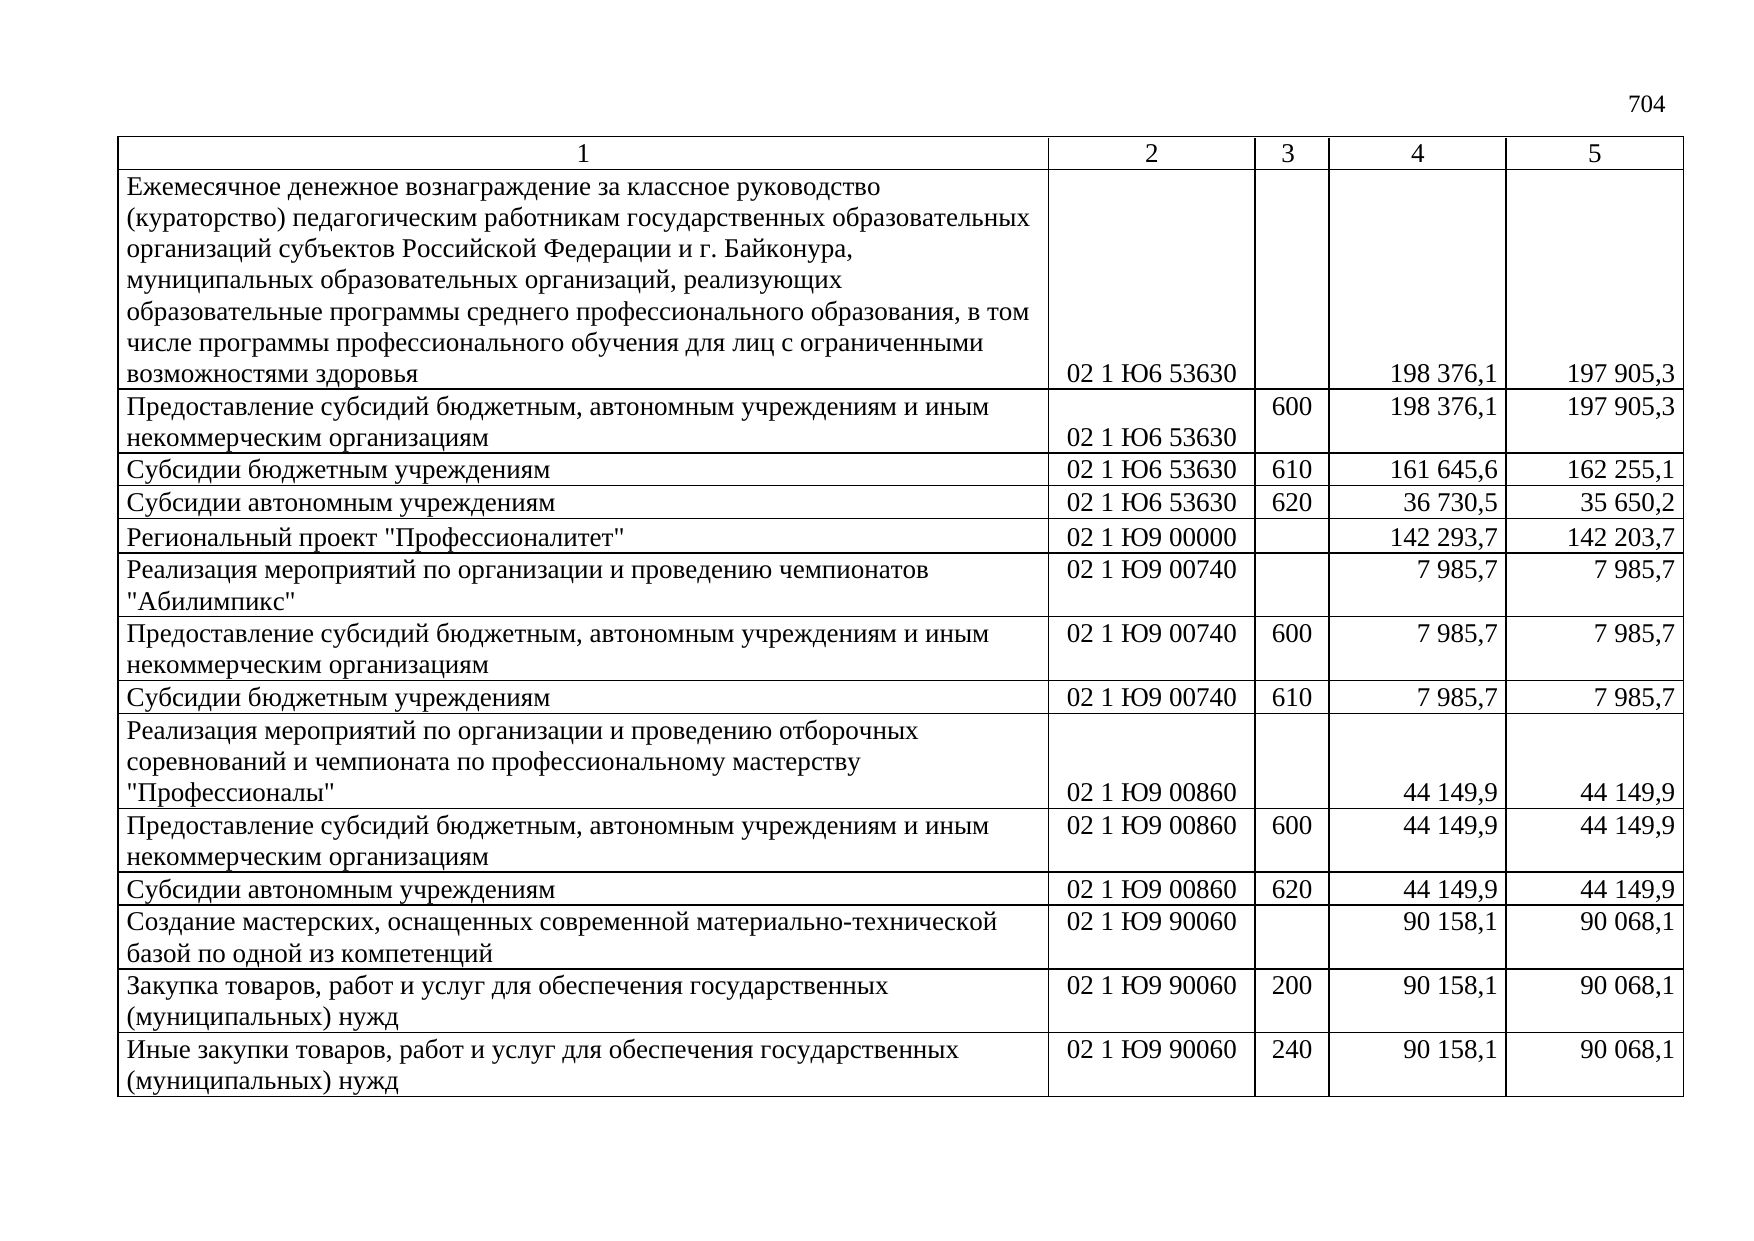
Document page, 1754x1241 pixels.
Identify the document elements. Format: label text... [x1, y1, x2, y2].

table_cell 142 293,7 [1330, 519, 1505, 552]
table_cell 7 985,7 [1507, 617, 1683, 680]
table_cell 197 905,3 [1507, 170, 1683, 388]
table_cell 90 068,1 [1507, 1033, 1683, 1096]
table_cell 600 [1256, 390, 1328, 452]
table_cell 7 985,7 [1330, 554, 1505, 616]
table_cell 90 158,1 [1330, 1033, 1505, 1096]
table_cell 7 985,7 [1330, 681, 1505, 712]
table_cell Субсидии бюджетным учреждениям [119, 681, 1048, 712]
table_cell Субсидии автономным учреждениям [119, 486, 1048, 517]
table_cell 02 1 Ю9 00740 [1049, 617, 1254, 680]
table_cell Региональный проект "Профессионалитет" [119, 519, 1048, 552]
table_cell Иные закупки товаров, работ и услуг для обеспечения государственных (муниципальных) нужд [119, 1033, 1048, 1096]
table_header 5 [1507, 137, 1683, 168]
table_cell 44 149,9 [1330, 873, 1505, 904]
table_cell 610 [1256, 454, 1328, 485]
table_cell Реализация мероприятий по организации и проведению чемпионатов "Абилимпикс" [119, 554, 1048, 616]
table_cell 161 645,6 [1330, 454, 1505, 485]
table_cell 44 149,9 [1330, 809, 1505, 871]
table_cell 200 [1256, 970, 1328, 1032]
table_cell 02 1 Ю9 90060 [1049, 1033, 1254, 1096]
table_cell Субсидии бюджетным учреждениям [119, 454, 1048, 485]
table_cell 02 1 Ю9 90060 [1049, 970, 1254, 1032]
table_cell 7 985,7 [1507, 681, 1683, 712]
table_cell Предоставление субсидий бюджетным, автономным учреждениям и иным некоммерческим организациям [119, 390, 1048, 452]
table_cell 44 149,9 [1330, 714, 1505, 807]
table_cell 02 1 Ю6 53630 [1049, 486, 1254, 517]
table_cell 35 650,2 [1507, 486, 1683, 517]
table_cell Предоставление субсидий бюджетным, автономным учреждениям и иным некоммерческим организациям [119, 809, 1048, 871]
table_cell 240 [1256, 1033, 1328, 1096]
table_cell 620 [1256, 873, 1328, 904]
table_cell 36 730,5 [1330, 486, 1505, 517]
table_cell 02 1 Ю6 53630 [1049, 454, 1254, 485]
table_cell 90 158,1 [1330, 970, 1505, 1032]
table_cell 600 [1256, 617, 1328, 680]
table_cell 02 1 Ю9 00860 [1049, 714, 1254, 807]
table_cell 02 1 Ю6 53630 [1049, 170, 1254, 388]
table_cell 02 1 Ю9 90060 [1049, 906, 1254, 968]
table_cell 7 985,7 [1507, 554, 1683, 616]
table_cell 44 149,9 [1507, 873, 1683, 904]
table_cell Субсидии автономным учреждениям [119, 873, 1048, 904]
table_cell 44 149,9 [1507, 809, 1683, 871]
table_cell 162 255,1 [1507, 454, 1683, 485]
table_cell 44 149,9 [1507, 714, 1683, 807]
table_header 4 [1330, 137, 1506, 168]
table_cell Создание мастерских, оснащенных современной материально-технической базой по одной из компетенций [119, 906, 1048, 968]
table_header 2 [1049, 137, 1255, 168]
table_cell 142 203,7 [1507, 519, 1683, 552]
table_cell [1256, 714, 1328, 807]
table_cell Реализация мероприятий по организации и проведению отборочных соревнований и чемпионата по профессиональному мастерству "Профессионалы" [119, 714, 1048, 807]
table_cell Закупка товаров, работ и услуг для обеспечения государственных (муниципальных) нужд [119, 970, 1048, 1032]
table_cell 7 985,7 [1330, 617, 1505, 680]
table_cell 02 1 Ю9 00740 [1049, 681, 1254, 712]
table_cell 90 158,1 [1330, 906, 1505, 968]
table_cell 620 [1256, 486, 1328, 517]
table_cell 02 1 Ю9 00000 [1049, 519, 1254, 552]
table_cell 600 [1256, 809, 1328, 871]
table_cell [1256, 554, 1328, 616]
table_cell [1256, 519, 1328, 552]
table_header 1 [119, 137, 1048, 168]
table_cell 02 1 Ю9 00740 [1049, 554, 1254, 616]
table_cell 198 376,1 [1330, 390, 1505, 452]
table_cell 197 905,3 [1507, 390, 1683, 452]
table_cell 198 376,1 [1330, 170, 1505, 388]
table_cell [1256, 170, 1328, 388]
table_cell 610 [1256, 681, 1328, 712]
table_header 3 [1256, 137, 1329, 168]
table_cell Ежемесячное денежное вознаграждение за классное руководство (кураторство) педагогическим работникам государственных образовательных организаций субъектов Российской Федерации и г. Байконура, муниципальных образовательных организаций, реализующих образовательные программы среднего профессионального образования, в том числе программы профессионального обучения для лиц с ограниченными возможностями здоровья [119, 170, 1048, 388]
table_cell 02 1 Ю9 00860 [1049, 873, 1254, 904]
table_cell 02 1 Ю6 53630 [1049, 390, 1254, 452]
table_cell 90 068,1 [1507, 970, 1683, 1032]
table_cell [1256, 906, 1328, 968]
table_cell 02 1 Ю9 00860 [1049, 809, 1254, 871]
table_cell Предоставление субсидий бюджетным, автономным учреждениям и иным некоммерческим организациям [119, 617, 1048, 680]
table_cell 90 068,1 [1507, 906, 1683, 968]
